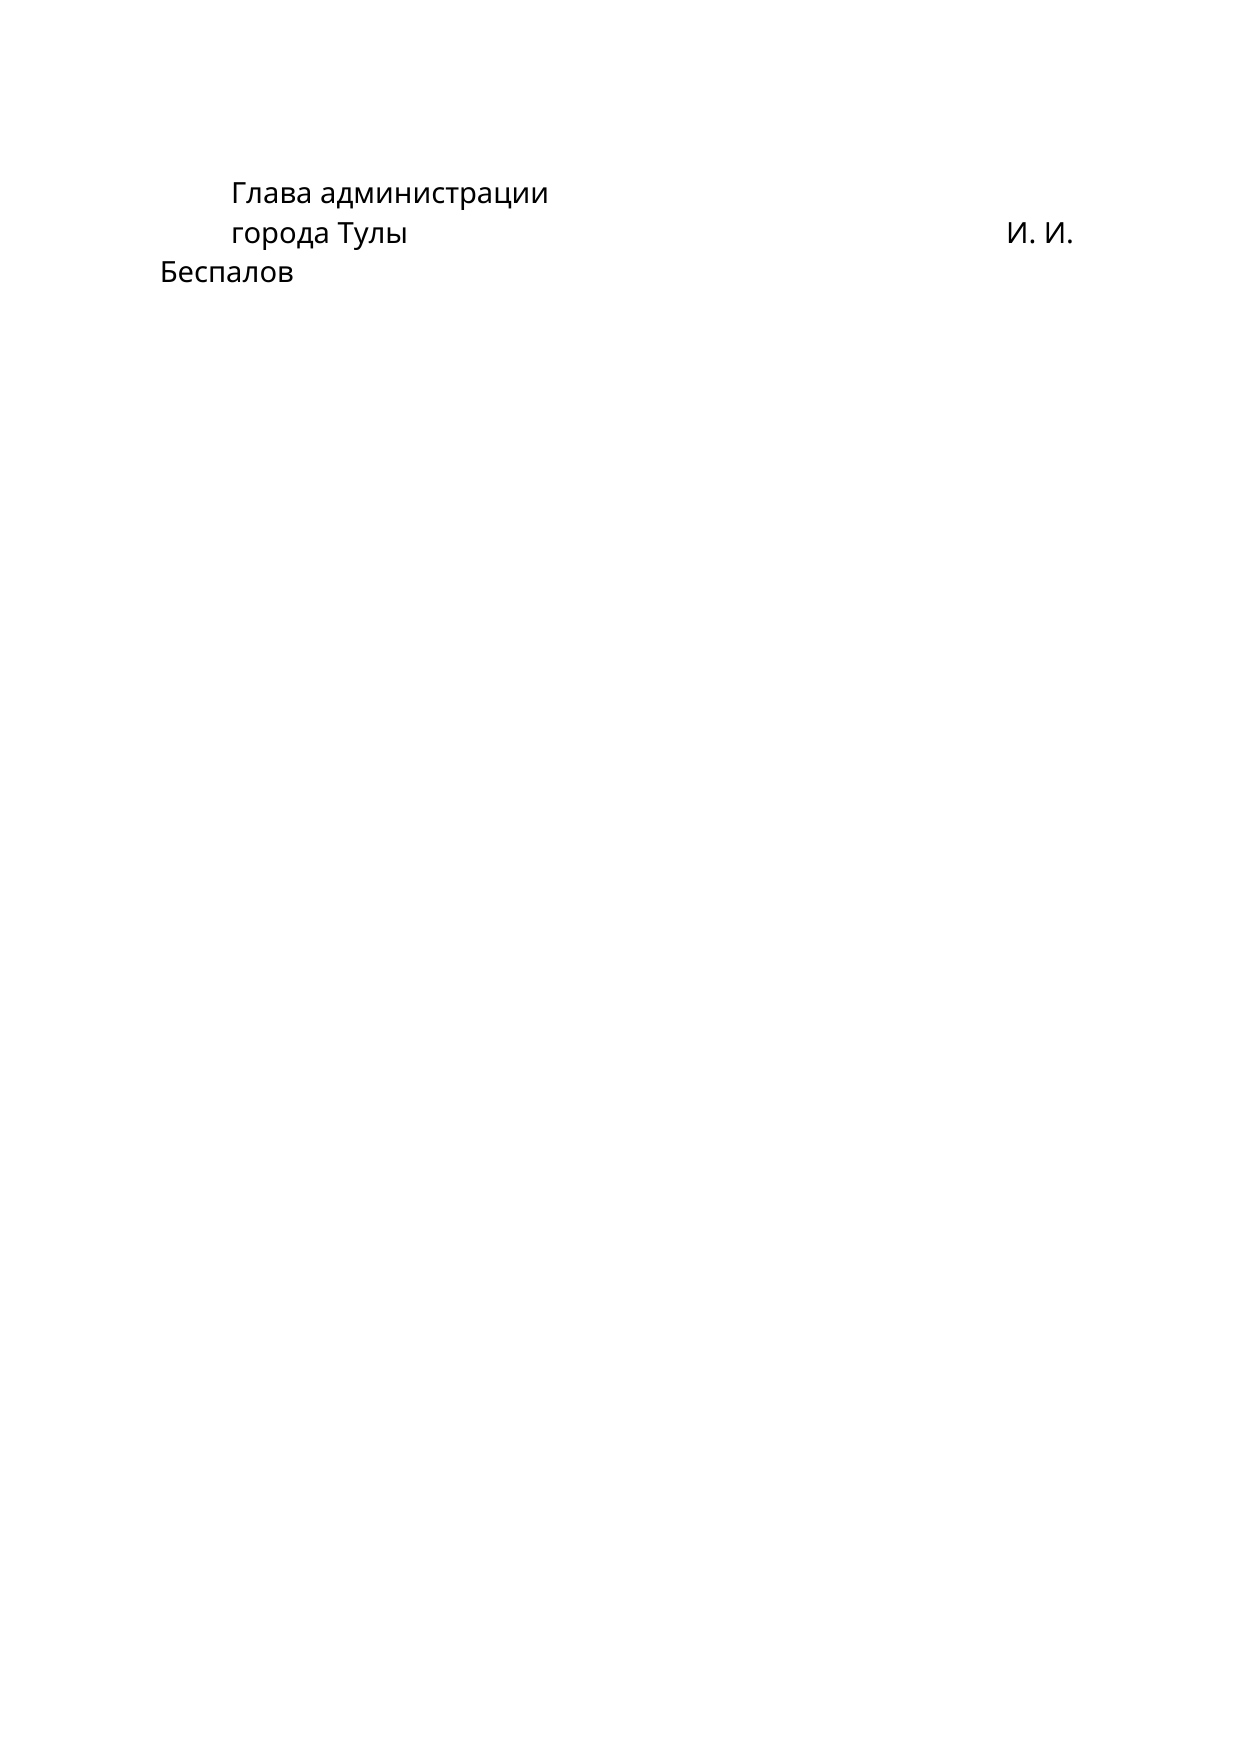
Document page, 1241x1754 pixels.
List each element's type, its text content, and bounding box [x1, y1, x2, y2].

text города Тулы И. И. Беспалов [159, 212, 1152, 291]
text Глава администрации [159, 172, 1152, 212]
